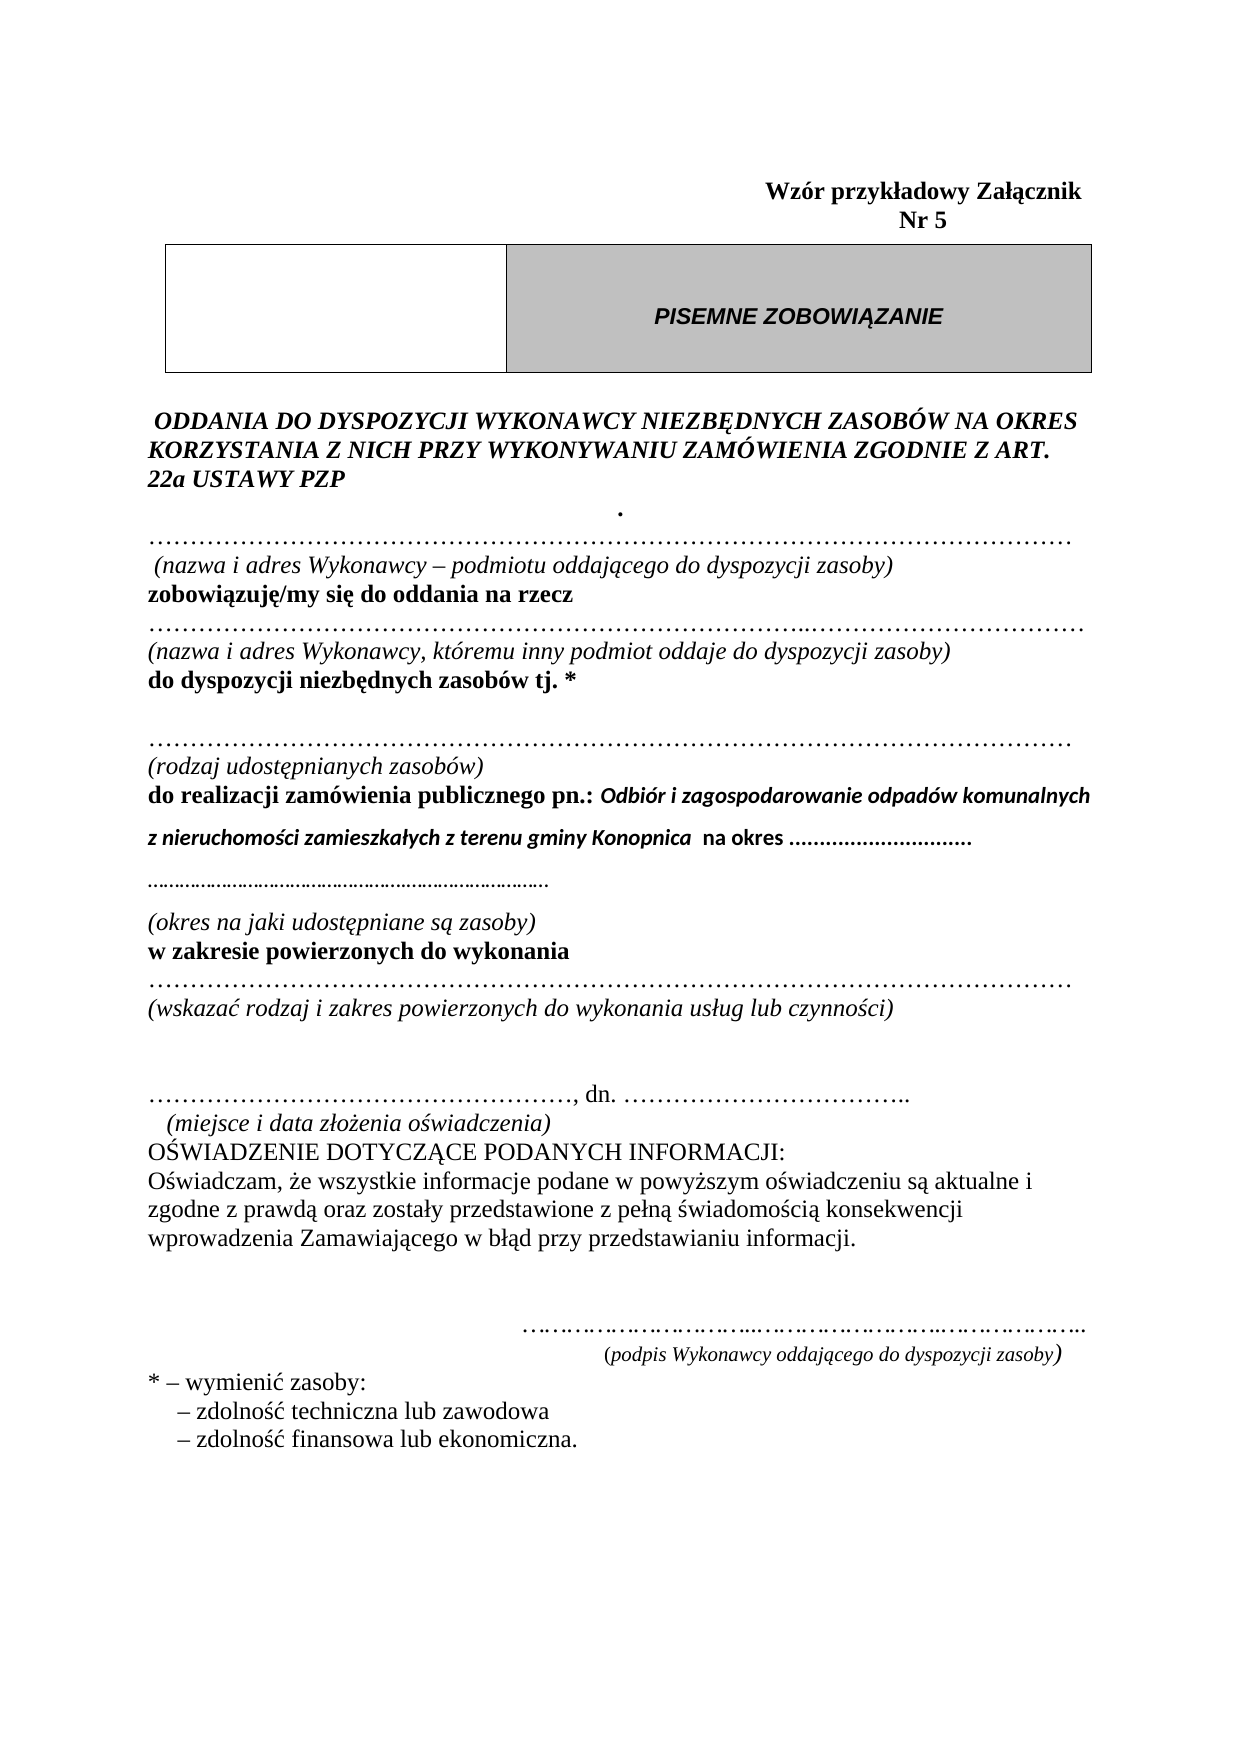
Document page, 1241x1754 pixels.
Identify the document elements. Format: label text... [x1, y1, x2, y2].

text Oświadczam, że wszystkie informacje podane w powyższym oświadczeniu są aktualne i zgodne z prawdą oraz zostały przedstawione z pełną świadomością konsekwencji wprowadzenia Zamawiającego w błąd przy przedstawianiu informacji. [148, 1166, 1093, 1252]
text . [148, 493, 1093, 521]
text ……………………………………………………………………..…………………………… [148, 608, 1093, 636]
text ODDANIA DO DYSPOZYCJI WYKONAWCY NIEZBĘDNYCH ZASOBÓW NA OKRES KORZYSTANIA Z NICH PRZY WYKONYWANIU ZAMÓWIENIA ZGODNIE Z ART. 22a USTAWY PZP [148, 406, 1093, 493]
text w zakresie powierzonych do wykonania [148, 936, 1093, 964]
text (miejsce i data złożenia oświadczenia) [148, 1108, 1093, 1137]
text – zdolność techniczna lub zawodowa [177, 1396, 1093, 1424]
text – zdolność finansowa lub ekonomiczna. [177, 1424, 1093, 1453]
text (wskazać rodzaj i zakres powierzonych do wykonania usług lub czynności) [148, 993, 1093, 1022]
subtitle Wzór przykładowy Załącznik Nr 5 [753, 176, 1093, 234]
text * – wymienić zasoby: [148, 1367, 1093, 1396]
text (podpis Wykonawcy oddającego do dyspozycji zasoby) [598, 1338, 1093, 1367]
text OŚWIADZENIE DOTYCZĄCE PODANYCH INFORMACJI: [148, 1137, 1093, 1166]
text ………………………………………………………………………………………………… [148, 723, 1093, 751]
text …………………………..…………………….……………….. [523, 1309, 1093, 1338]
text (rodzaj udostępnianych zasobów) [148, 751, 1093, 780]
text ………………………………………………………………………………………………… [148, 964, 1093, 993]
text (nazwa i adres Wykonawcy, któremu inny podmiot oddaje do dyspozycji zasoby) [148, 636, 1093, 665]
text ……………………………………………, dn. …………………………….. [148, 1079, 1093, 1108]
text (nazwa i adres Wykonawcy – podmiotu oddającego do dyspozycji zasoby) [148, 550, 1093, 579]
text zobowiązuję/my się do oddania na rzecz [148, 579, 1093, 608]
text ………………………………………………………………………………………………… [148, 521, 1093, 550]
text do realizacji zamówienia publicznego pn.: Odbiór i zagospodarowanie odpadów komunalnych z nieruchomości zamieszkałych z terenu gminy Konopnica na okres ..............................………………………………………….……………………… [148, 780, 1093, 893]
text (okres na jaki udostępniane są zasoby) [148, 907, 1093, 936]
text do dyspozycji niezbędnych zasobów tj. * [148, 665, 1093, 694]
